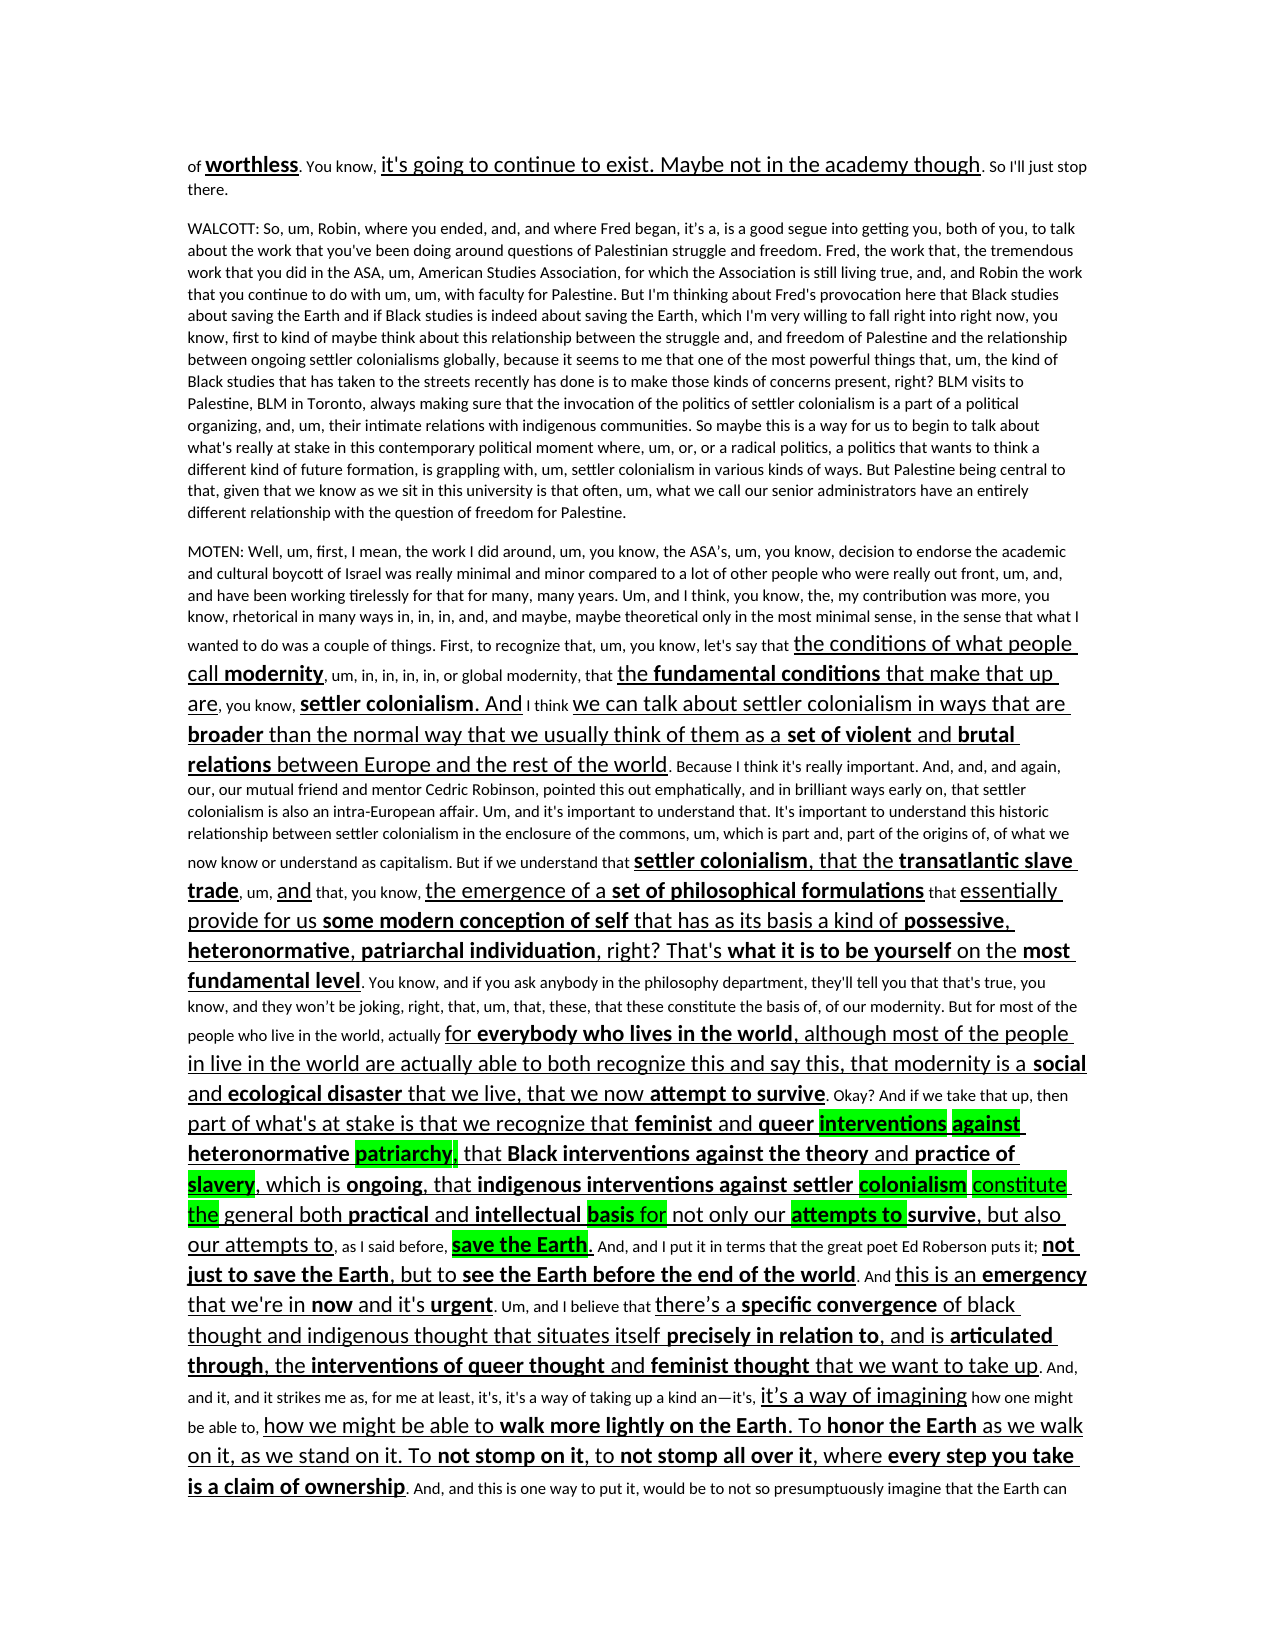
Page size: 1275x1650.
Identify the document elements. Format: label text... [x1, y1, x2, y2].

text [187, 1074, 1087, 1500]
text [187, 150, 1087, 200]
text WALCOTT: So, um, Robin, where you ended, and, and where Fred began, it’s a, is a good segue into getting you, both of you, to talk about the work that you've been doing around questions of Palestinian struggle and freedom. Fred, the work that, the tremendous work that you did in the ASA, um, American Studies Association, for which the Association is still living true, and, and Robin the work that you continue to do with um, um, with faculty for Palestine. But I'm thinking about Fred's provocation here that Black studies about saving the Earth and if Black studies is indeed about saving the Earth, which I'm very willing to fall right into right now, you know, first to kind of maybe think about this relationship between the struggle and, and freedom of Palestine and the relationship between ongoing settler colonialisms globally, because it seems to me that one of the most powerful things that, um, the kind of Black studies that has taken to the streets recently has done is to make those kinds of concerns present, right? BLM visits to Palestine, BLM in Toronto, always making sure that the invocation of the politics of settler colonialism is a part of a political organizing, and, um, their intimate relations with indigenous communities. So maybe this is a way for us to begin to talk about what's really at stake in this contemporary political moment where, um, or, or a radical politics, a politics that wants to think a different kind of future formation, is grappling with, um, settler colonialism in various kinds of ways. But Palestine being central to that, given that we know as we sit in this university is that often, um, what we call our senior administrators have an entirely different relationship with the question of freedom for Palestine. [187, 218, 1087, 523]
